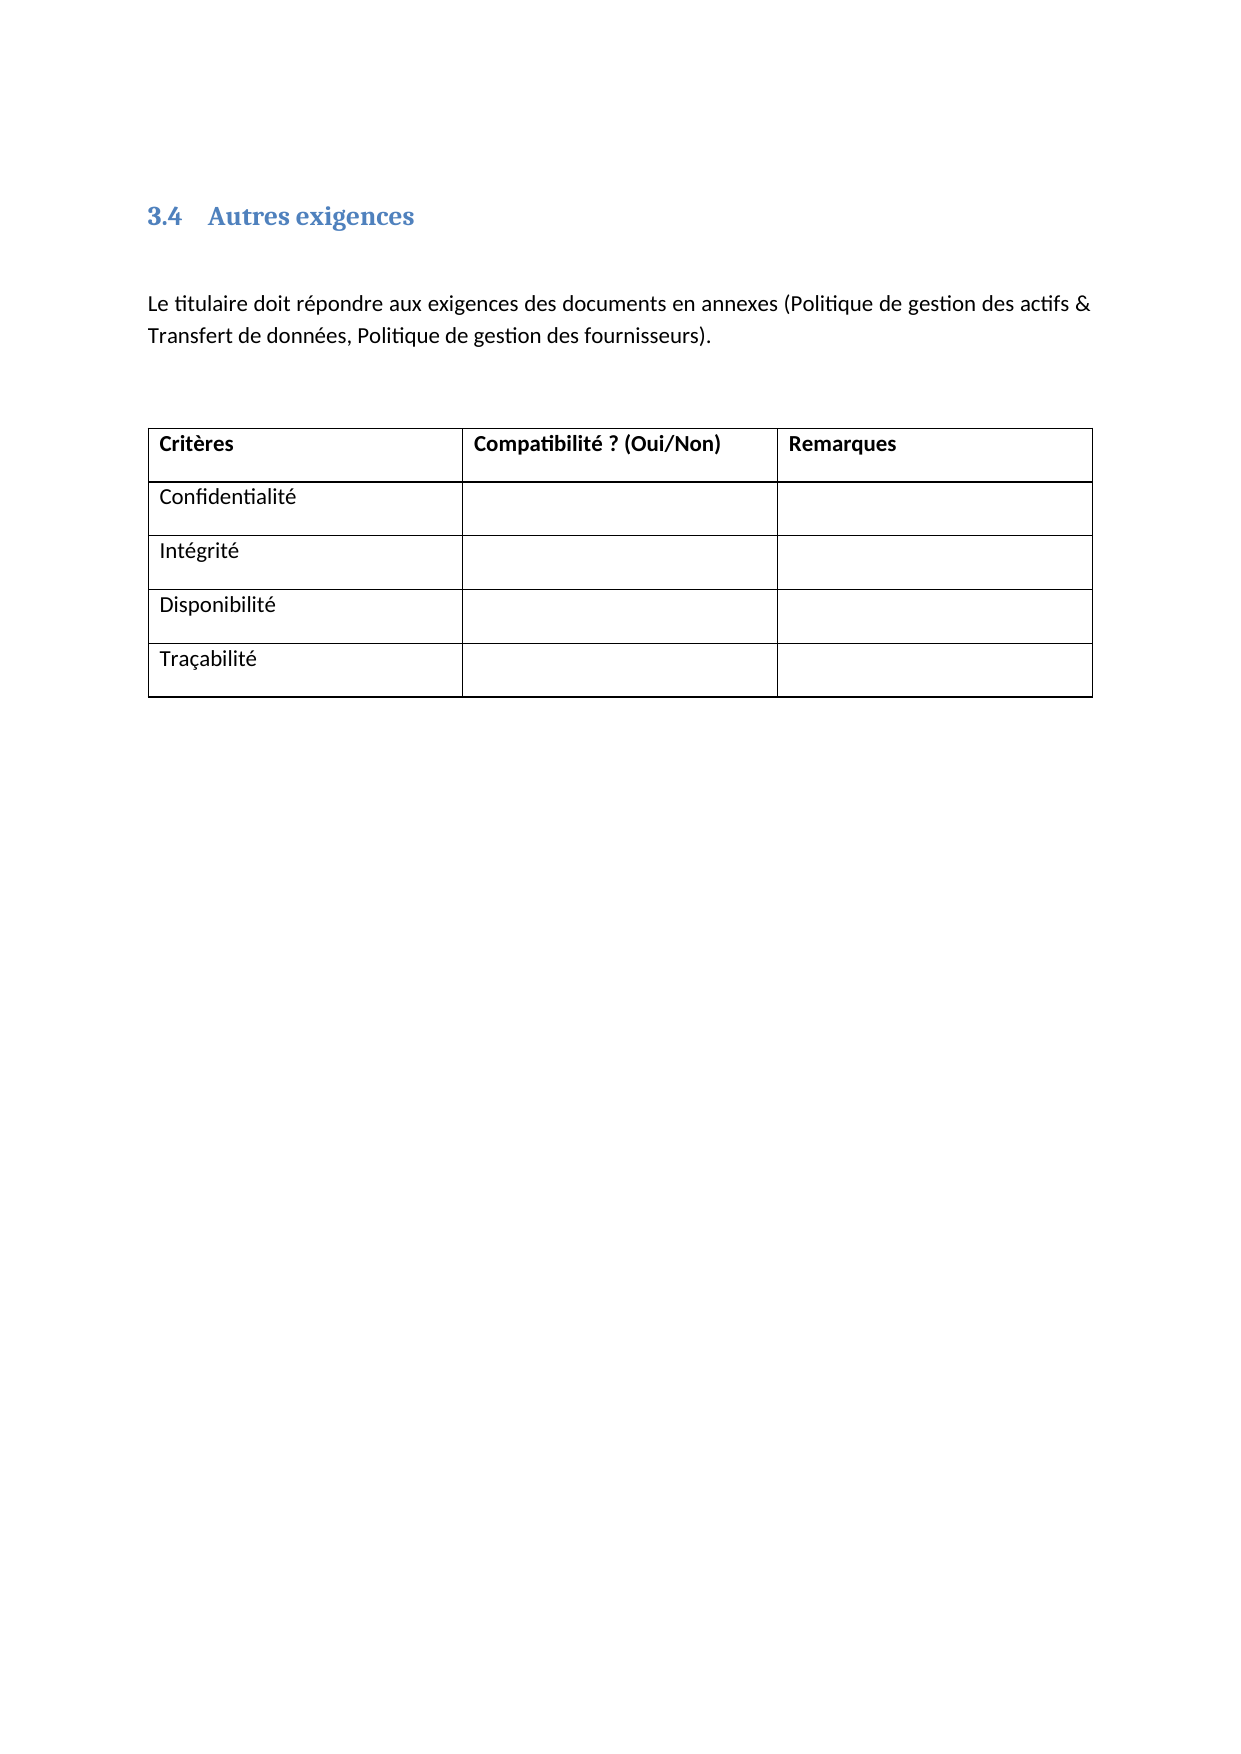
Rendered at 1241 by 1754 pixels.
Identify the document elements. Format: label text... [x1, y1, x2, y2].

table_cell [778, 590, 1092, 643]
table_cell Intégrité [149, 536, 462, 589]
table_header Remarques [778, 429, 1092, 481]
table_cell [463, 483, 777, 535]
table_cell Confidentialité [149, 483, 462, 535]
text Le titulaire doit répondre aux exigences des documents en annexes (Politique de gestion des actifs & Transfert de données, Politique de gestion des fournisseurs). [148, 289, 1093, 349]
table_cell [778, 536, 1092, 589]
table_cell [463, 644, 777, 696]
table_cell Traçabilité [149, 644, 462, 696]
table_header Compatibilité ? (Oui/Non) [463, 429, 777, 481]
table_cell [463, 590, 777, 643]
subtitle Autres exigences [148, 201, 1093, 232]
table_cell Disponibilité [149, 590, 462, 643]
table_cell [778, 483, 1092, 535]
table_header Critères [149, 429, 462, 481]
table_cell [463, 536, 777, 589]
table_cell [778, 644, 1092, 696]
